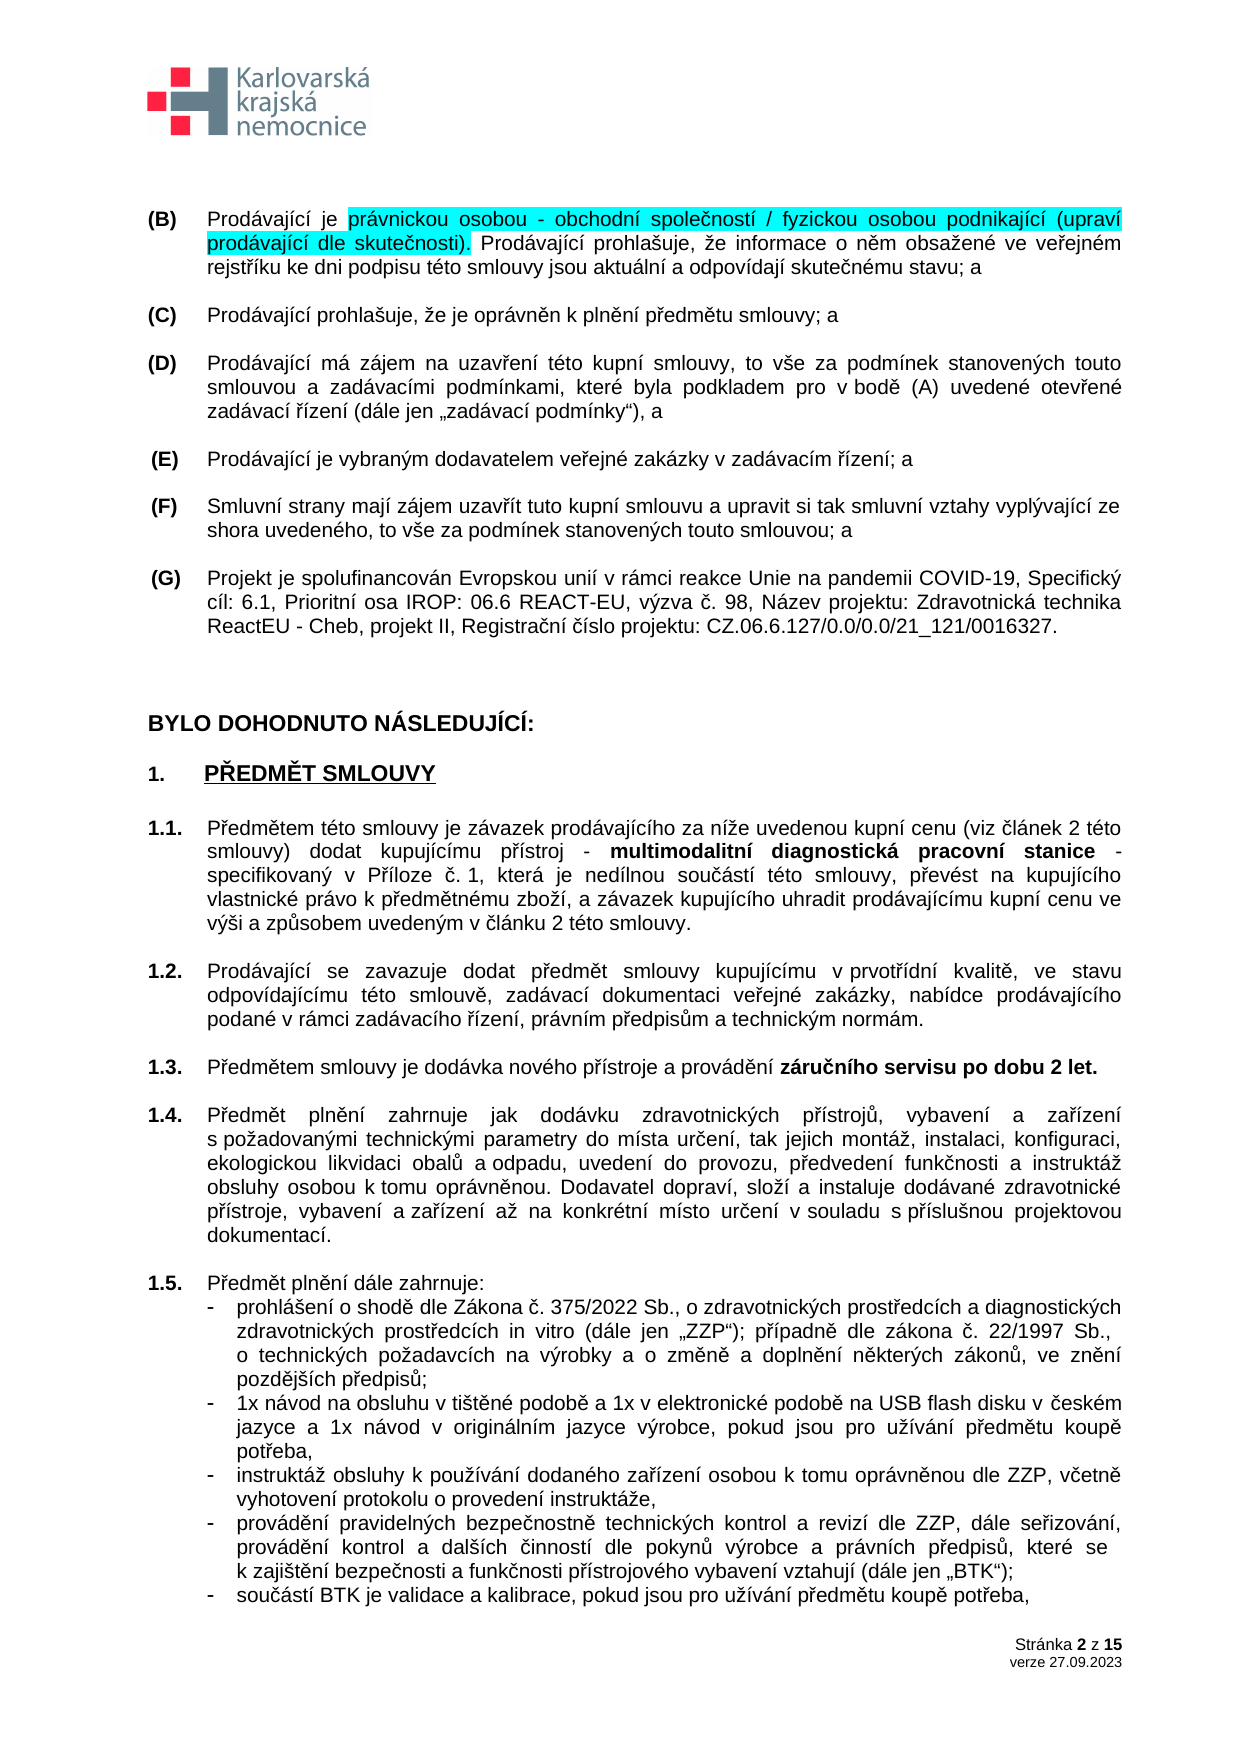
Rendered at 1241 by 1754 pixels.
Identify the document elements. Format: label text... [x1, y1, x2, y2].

list Prodávající je právnickou osobou - obchodní společností / fyzickou osobou podnikající (upraví prodávající dle skutečnosti). Prodávající prohlašuje, že informace o něm obsažené ve veřejném rejstříku ke dni podpisu této smlouvy jsou aktuální a odpovídají skutečnému stavu; a [148, 207, 1122, 279]
list 1x návod na obsluhu v tištěné podobě a 1x v elektronické podobě na USB flash disku v českém jazyce a 1x návod v originálním jazyce výrobce, pokud jsou pro užívání předmětu koupě potřeba, [207, 1390, 1122, 1462]
list Prodávající se zavazuje dodat předmět smlouvy kupujícímu v prvotřídní kvalitě, ve stavu odpovídajícímu této smlouvě, zadávací dokumentaci veřejné zakázky, nabídce prodávajícího podané v rámci zadávacího řízení, právním předpisům a technickým normám. [148, 959, 1122, 1031]
picture [147, 67, 373, 136]
list Předmětem této smlouvy je závazek prodávajícího za níže uvedenou kupní cenu (viz článek 2 této smlouvy) dodat kupujícímu přístroj - multimodalitní diagnostická pracovní stanice - specifikovaný v Příloze č. 1, která je nedílnou součástí této smlouvy, převést na kupujícího vlastnické právo k předmětnému zboží, a závazek kupujícího uhradit prodávajícímu kupní cenu ve výši a způsobem uvedeným v článku 2 této smlouvy. [148, 815, 1122, 935]
list Projekt je spolufinancován Evropskou unií v rámci reakce Unie na pandemii COVID-19, Specifický cíl: 6.1, Prioritní osa IROP: 06.6 REACT-EU, výzva č. 98, Název projektu: Zdravotnická technika ReactEU - Cheb, projekt II, Registrační číslo projektu: CZ.06.6.127/0.0/0.0/21_121/0016327. [151, 566, 1122, 638]
list Předmět plnění dále zahrnuje: [148, 1271, 1122, 1294]
list Prodávající prohlašuje, že je oprávněn k plnění předmětu smlouvy; a [148, 303, 1122, 327]
list Prodávající je vybraným dodavatelem veřejné zakázky v zadávacím řízení; a [151, 446, 1122, 470]
list instruktáž obsluhy k používání dodaného zařízení osobou k tomu oprávněnou dle ZZP, včetně vyhotovení protokolu o provedení instruktáže, [207, 1462, 1122, 1510]
list prohlášení o shodě dle Zákona č. 375/2022 Sb., o zdravotnických prostředcích a diagnostických zdravotnických prostředcích in vitro (dále jen „ZZP“); případně dle zákona č. 22/1997 Sb., o technických požadavcích na výrobky a o změně a doplnění některých zákonů, ve znění pozdějších předpisů; [207, 1294, 1122, 1390]
list provádění pravidelných bezpečnostně technických kontrol a revizí dle ZZP, dále seřizování, provádění kontrol a dalších činností dle pokynů výrobce a právních předpisů, které se k zajištění bezpečnosti a funkčnosti přístrojového vybavení vztahují (dále jen „BTK“); [207, 1510, 1122, 1582]
list BYLO DOHODNUTO NÁSLEDUJÍCÍ: [148, 710, 1122, 736]
list Prodávající má zájem na uzavření této kupní smlouvy, to vše za podmínek stanovených touto smlouvou a zadávacími podmínkami, které byla podkladem pro v bodě (A) uvedené otevřené zadávací řízení (dále jen „zadávací podmínky“), a [148, 351, 1122, 422]
list Předmět plnění zahrnuje jak dodávku zdravotnických přístrojů, vybavení a zařízení s požadovanými technickými parametry do místa určení, tak jejich montáž, instalaci, konfiguraci, ekologickou likvidaci obalů a odpadu, uvedení do provozu, předvedení funkčnosti a instruktáž obsluhy osobou k tomu oprávněnou. Dodavatel dopraví, složí a instaluje dodávané zdravotnické přístroje, vybavení a zařízení až na konkrétní místo určení v souladu s příslušnou projektovou dokumentací. [148, 1103, 1122, 1247]
list Smluvní strany mají zájem uzavřít tuto kupní smlouvu a upravit si tak smluvní vztahy vyplývající ze shora uvedeného, to vše za podmínek stanovených touto smlouvou; a [151, 494, 1122, 542]
list Předmětem smlouvy je dodávka nového přístroje a provádění záručního servisu po dobu 2 let. [148, 1055, 1122, 1079]
list Předmět smlouvy [148, 760, 1122, 787]
list součástí BTK je validace a kalibrace, pokud jsou pro užívání předmětu koupě potřeba, [207, 1582, 1122, 1606]
